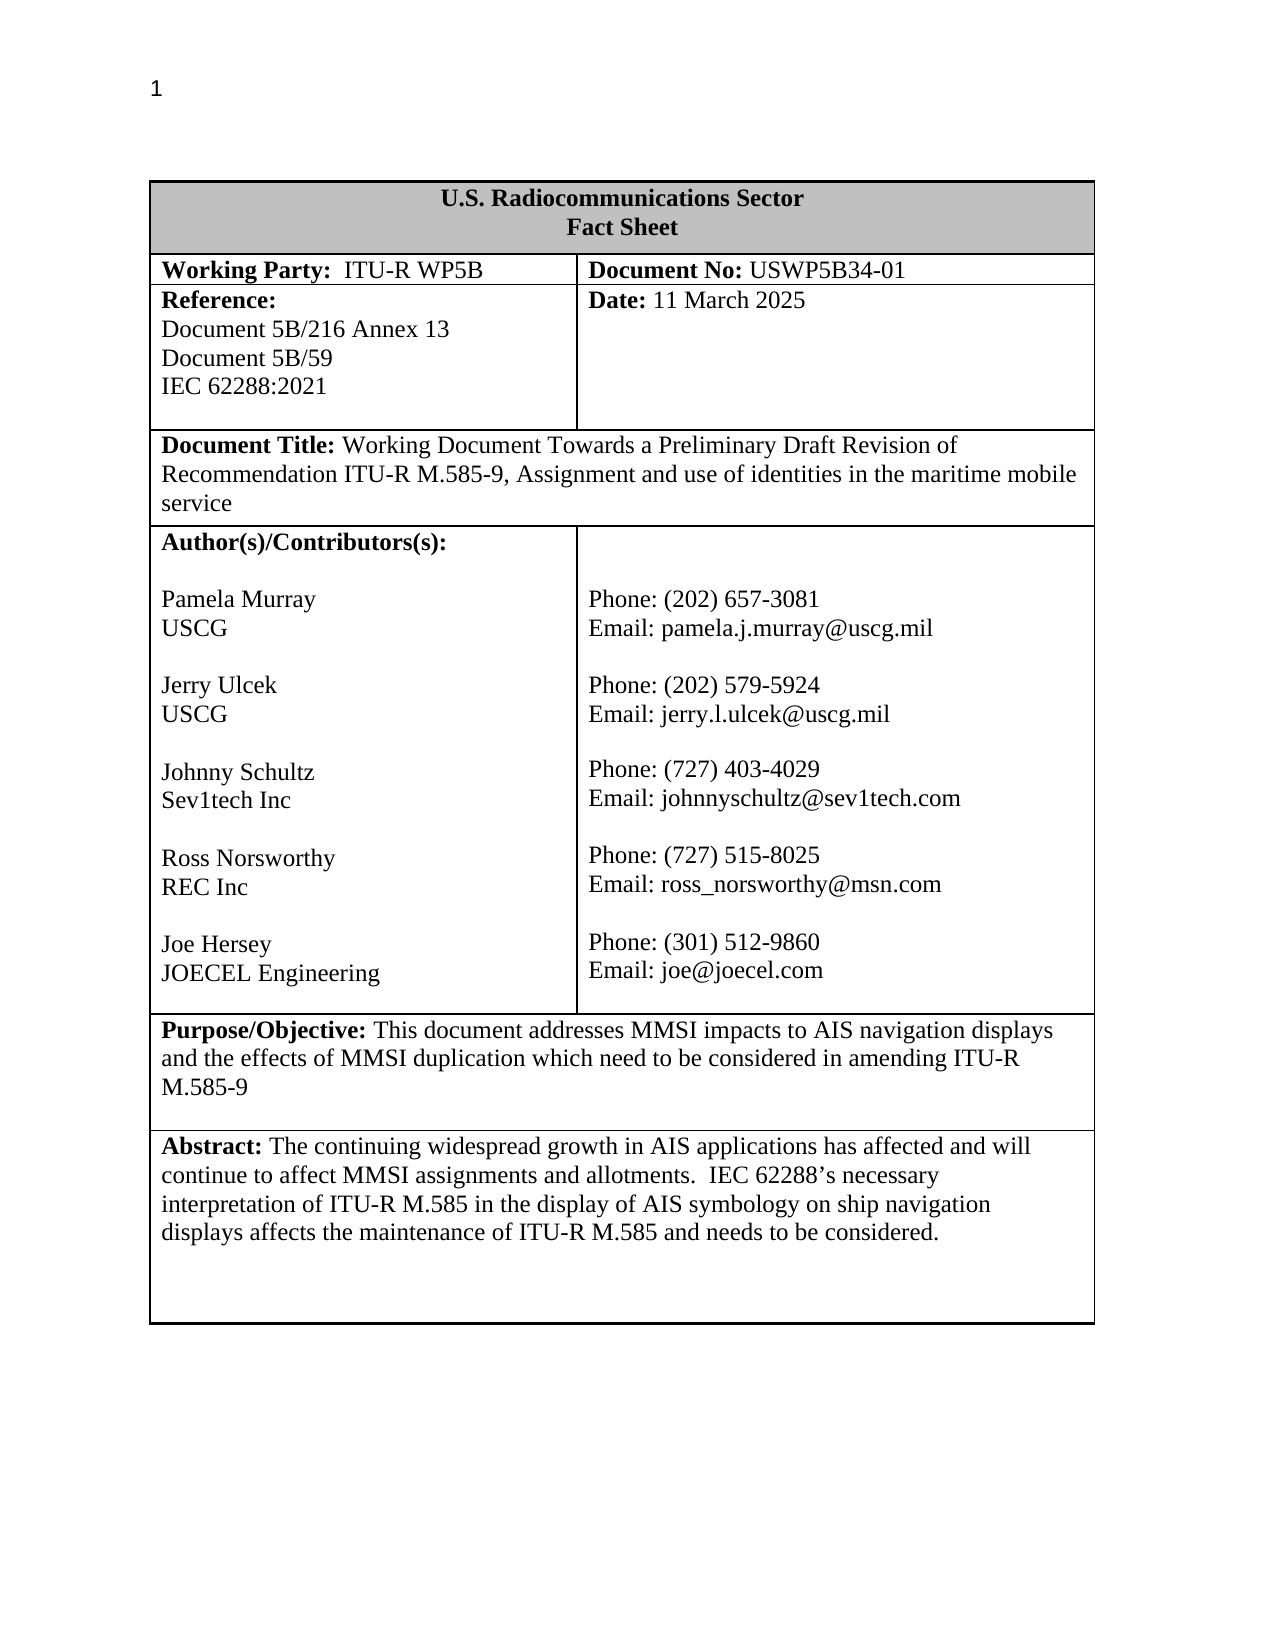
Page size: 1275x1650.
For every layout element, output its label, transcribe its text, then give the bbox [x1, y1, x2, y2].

table_cell Phone: (202) 657-3081 Email: pamela.j.murray@uscg.mil Phone: (202) 579-5924 Email: jerry.l.ulcek@uscg.mil Phone: (727) 403-4029 Email: johnnyschultz@sev1tech.com Phone: (727) 515-8025 Email: ross_norsworthy@msn.com Phone: (301) 512-9860 Email: joe@joecel.com [578, 527, 1094, 1013]
table_cell Date: 11 March 2025 [578, 285, 1094, 429]
table_cell Purpose/Objective: This document addresses MMSI impacts to AIS navigation displays and the effects of MMSI duplication which need to be considered in amending ITU-R M.585-9 [151, 1015, 1094, 1130]
table_cell Abstract: The continuing widespread growth in AIS applications has affected and will continue to affect MMSI assignments and allotments. IEC 62288’s necessary interpretation of ITU-R M.585 in the display of AIS symbology on ship navigation displays affects the maintenance of ITU-R M.585 and needs to be considered. [151, 1131, 1094, 1322]
table_cell Reference: Document 5B/216 Annex 13 Document 5B/59 IEC 62288:2021 [151, 285, 576, 429]
table_cell Working Party: ITU-R WP5B [151, 255, 576, 284]
table_cell Author(s)/Contributors(s): Pamela Murray USCG Jerry Ulcek USCG Johnny Schultz Sev1tech Inc Ross Norsworthy REC Inc Joe Hersey JOECEL Engineering [151, 527, 576, 1013]
table_cell Document Title: Working Document Towards a Preliminary Draft Revision of Recommendation ITU-R M.585-9, Assignment and use of identities in the maritime mobile service [151, 431, 1094, 525]
table_header U.S. Radiocommunications Sector Fact Sheet [151, 183, 1094, 253]
table_cell Document No: USWP5B34-01 [578, 255, 1094, 284]
